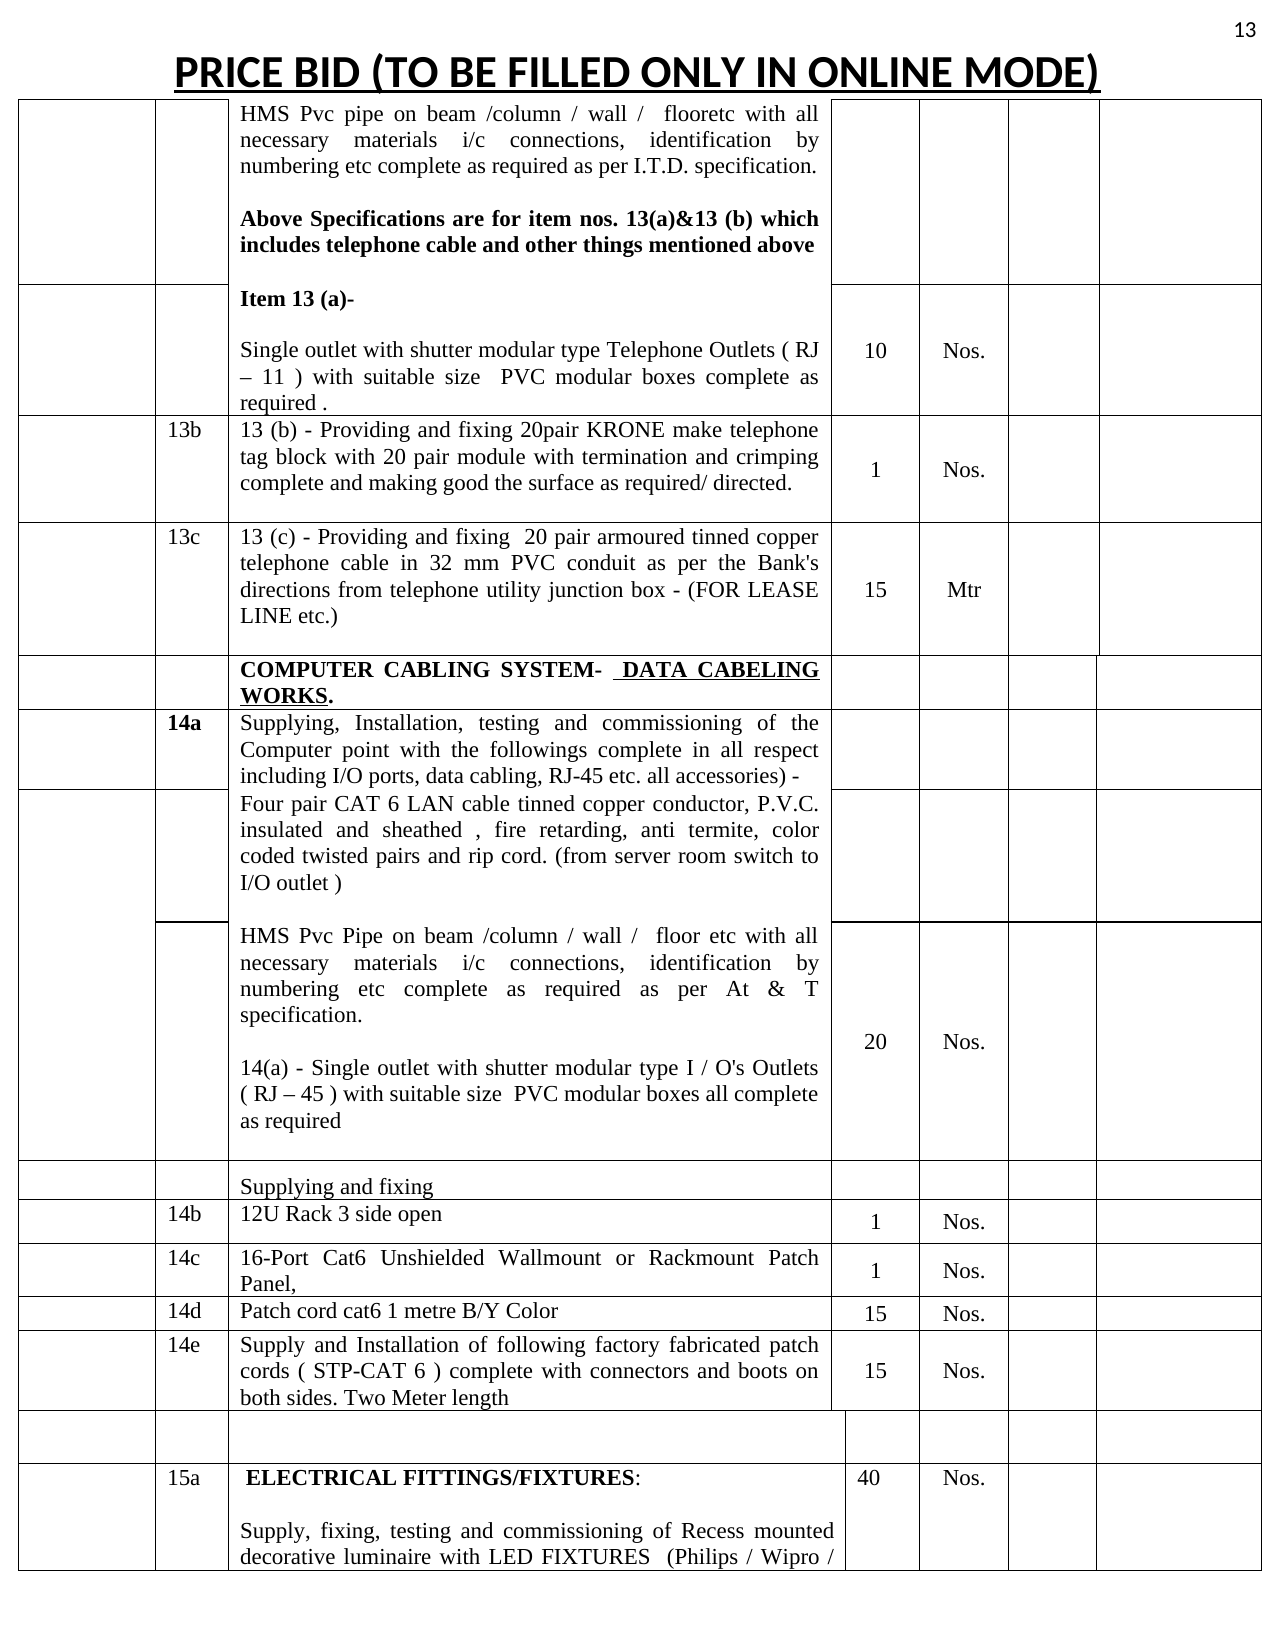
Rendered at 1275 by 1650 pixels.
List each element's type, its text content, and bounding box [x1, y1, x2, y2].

table_cell Nos. [920, 1200, 1008, 1242]
table_cell Supply and Installation of following factory fabricated patch cords ( STP-CAT 6 ) complete with connectors and boots on both sides. Two Meter length [229, 1331, 831, 1410]
table_cell 40 [846, 1464, 919, 1570]
table_cell [920, 710, 1008, 788]
table_cell Nos. [920, 1297, 1008, 1330]
table_cell Nos. [920, 1331, 1008, 1410]
table_cell [1009, 285, 1099, 415]
table_cell 1 [832, 1200, 919, 1242]
table_cell [1097, 1161, 1261, 1199]
table_cell [19, 1200, 155, 1242]
table_cell [920, 100, 1008, 284]
table_cell 13 (c) - Providing and fixing 20 pair armoured tinned copper telephone cable in 32 mm PVC conduit as per the Bank's directions from telephone utility junction box - (FOR LEASE LINE etc.) [229, 523, 831, 655]
table_cell [19, 790, 155, 921]
table_cell Patch cord cat6 1 metre B/Y Color [229, 1297, 831, 1330]
table_cell [19, 523, 155, 655]
table_cell [920, 1161, 1008, 1199]
table_cell [1009, 1244, 1096, 1296]
table_cell Nos. [920, 1464, 1008, 1570]
table_cell [1097, 656, 1261, 708]
table_cell [19, 1297, 155, 1330]
table_cell [19, 1161, 155, 1199]
table_cell [156, 656, 228, 708]
table_cell [19, 100, 155, 284]
table_cell [1097, 710, 1261, 788]
table_cell [19, 656, 155, 708]
table_cell [156, 1161, 228, 1199]
table_cell 14b [156, 1200, 228, 1242]
table_cell [832, 710, 919, 788]
table_cell [19, 921, 155, 1159]
table_cell Mtr [920, 523, 1008, 655]
table_cell [156, 100, 228, 284]
table_cell [19, 416, 155, 522]
table_cell [1100, 285, 1261, 415]
table_cell [1097, 1244, 1261, 1296]
table_cell Nos. [920, 923, 1008, 1159]
table_cell 15 [832, 1331, 919, 1410]
table_cell 14e [156, 1331, 228, 1410]
table_cell 13c [156, 523, 228, 655]
table_cell [1009, 1161, 1096, 1199]
table_cell 14c [156, 1244, 228, 1296]
table_cell Nos. [920, 1244, 1008, 1296]
table_cell HMS Pvc pipe on beam /column / wall / flooretc with all necessary materials i/c connections, identification by numbering etc complete as required as per I.T.D. specification. Above Specifications are for item nos. 13(a)&13 (b) which includes telephone cable and other things mentioned above [229, 99, 831, 284]
table_cell [1009, 1200, 1096, 1242]
table_cell [156, 790, 228, 921]
table_cell [1097, 1331, 1261, 1410]
table_cell [1009, 1411, 1096, 1463]
table_cell [1009, 523, 1099, 655]
table_cell [1009, 100, 1099, 284]
table_cell [156, 285, 228, 415]
table_cell 15a [156, 1464, 228, 1570]
table_cell Nos. [920, 416, 1008, 522]
table_cell [1009, 416, 1099, 522]
table_cell 20 [832, 923, 919, 1159]
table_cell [229, 1464, 845, 1570]
table_cell [1097, 1297, 1261, 1330]
table_cell [832, 790, 919, 921]
table_cell Item 13 (a)- Single outlet with shutter modular type Telephone Outlets ( RJ – 11 ) with suitable size PVC modular boxes complete as required . [229, 284, 831, 415]
table_cell 14a [156, 710, 228, 788]
table_cell [1097, 1200, 1261, 1242]
table_cell COMPUTER CABLING SYSTEM- DATA CABELING WORKS. [229, 656, 831, 708]
table_cell [832, 100, 919, 284]
table_cell 12U Rack 3 side open [229, 1200, 831, 1242]
table_cell [229, 1411, 845, 1463]
table_cell Supplying, Installation, testing and commissioning of the Computer point with the followings complete in all respect including I/O ports, data cabling, RJ-45 etc. all accessories) - [229, 710, 831, 788]
table_cell [156, 1411, 228, 1463]
table_cell [1100, 100, 1261, 284]
table_cell 15 [832, 1297, 919, 1330]
table_cell [19, 1464, 155, 1570]
table_cell 10 [832, 285, 919, 415]
table_cell Four pair CAT 6 LAN cable tinned copper conductor, P.V.C. insulated and sheathed , fire retarding, anti termite, color coded twisted pairs and rip cord. (from server room switch to I/O outlet ) [229, 789, 831, 921]
table_cell [1009, 1464, 1096, 1570]
table_cell [832, 656, 919, 708]
table_cell Supplying and fixing [229, 1161, 831, 1199]
table_cell [19, 710, 155, 788]
table_cell [1097, 1464, 1261, 1570]
table_cell [19, 1244, 155, 1296]
table_cell [920, 790, 1008, 921]
table_cell [1100, 416, 1261, 522]
table_cell 1 [832, 1244, 919, 1296]
table_cell [1009, 790, 1096, 921]
table_cell 14d [156, 1297, 228, 1330]
table_cell [846, 1411, 919, 1463]
table_cell 15 [832, 523, 919, 655]
table_cell [1100, 523, 1261, 655]
table_cell HMS Pvc Pipe on beam /column / wall / floor etc with all necessary materials i/c connections, identification by numbering etc complete as required as per At & T specification. 14(a) - Single outlet with shutter modular type I / O's Outlets ( RJ – 45 ) with suitable size PVC modular boxes all complete as required [229, 921, 831, 1159]
table_cell [1009, 923, 1096, 1159]
table_cell Nos. [920, 285, 1008, 415]
table_cell 16-Port Cat6 Unshielded Wallmount or Rackmount Patch Panel, [229, 1244, 831, 1296]
table_cell [1009, 656, 1096, 708]
table_cell [1009, 710, 1096, 788]
table_cell [156, 923, 228, 1159]
table_cell [1097, 923, 1261, 1159]
table_cell [1009, 1331, 1096, 1410]
table_cell [1097, 1411, 1261, 1463]
table_cell [832, 1161, 919, 1199]
table_cell 13 (b) - Providing and fixing 20pair KRONE make telephone tag block with 20 pair module with termination and crimping complete and making good the surface as required/ directed. [229, 416, 831, 522]
table_cell [1097, 790, 1261, 921]
table_cell 13b [156, 416, 228, 522]
table_cell [19, 1411, 155, 1463]
table_cell [19, 285, 155, 415]
table_cell [1009, 1297, 1096, 1330]
table_cell [920, 1411, 1008, 1463]
table_cell [920, 656, 1008, 708]
table_cell 1 [832, 416, 919, 522]
table_cell [19, 1331, 155, 1410]
